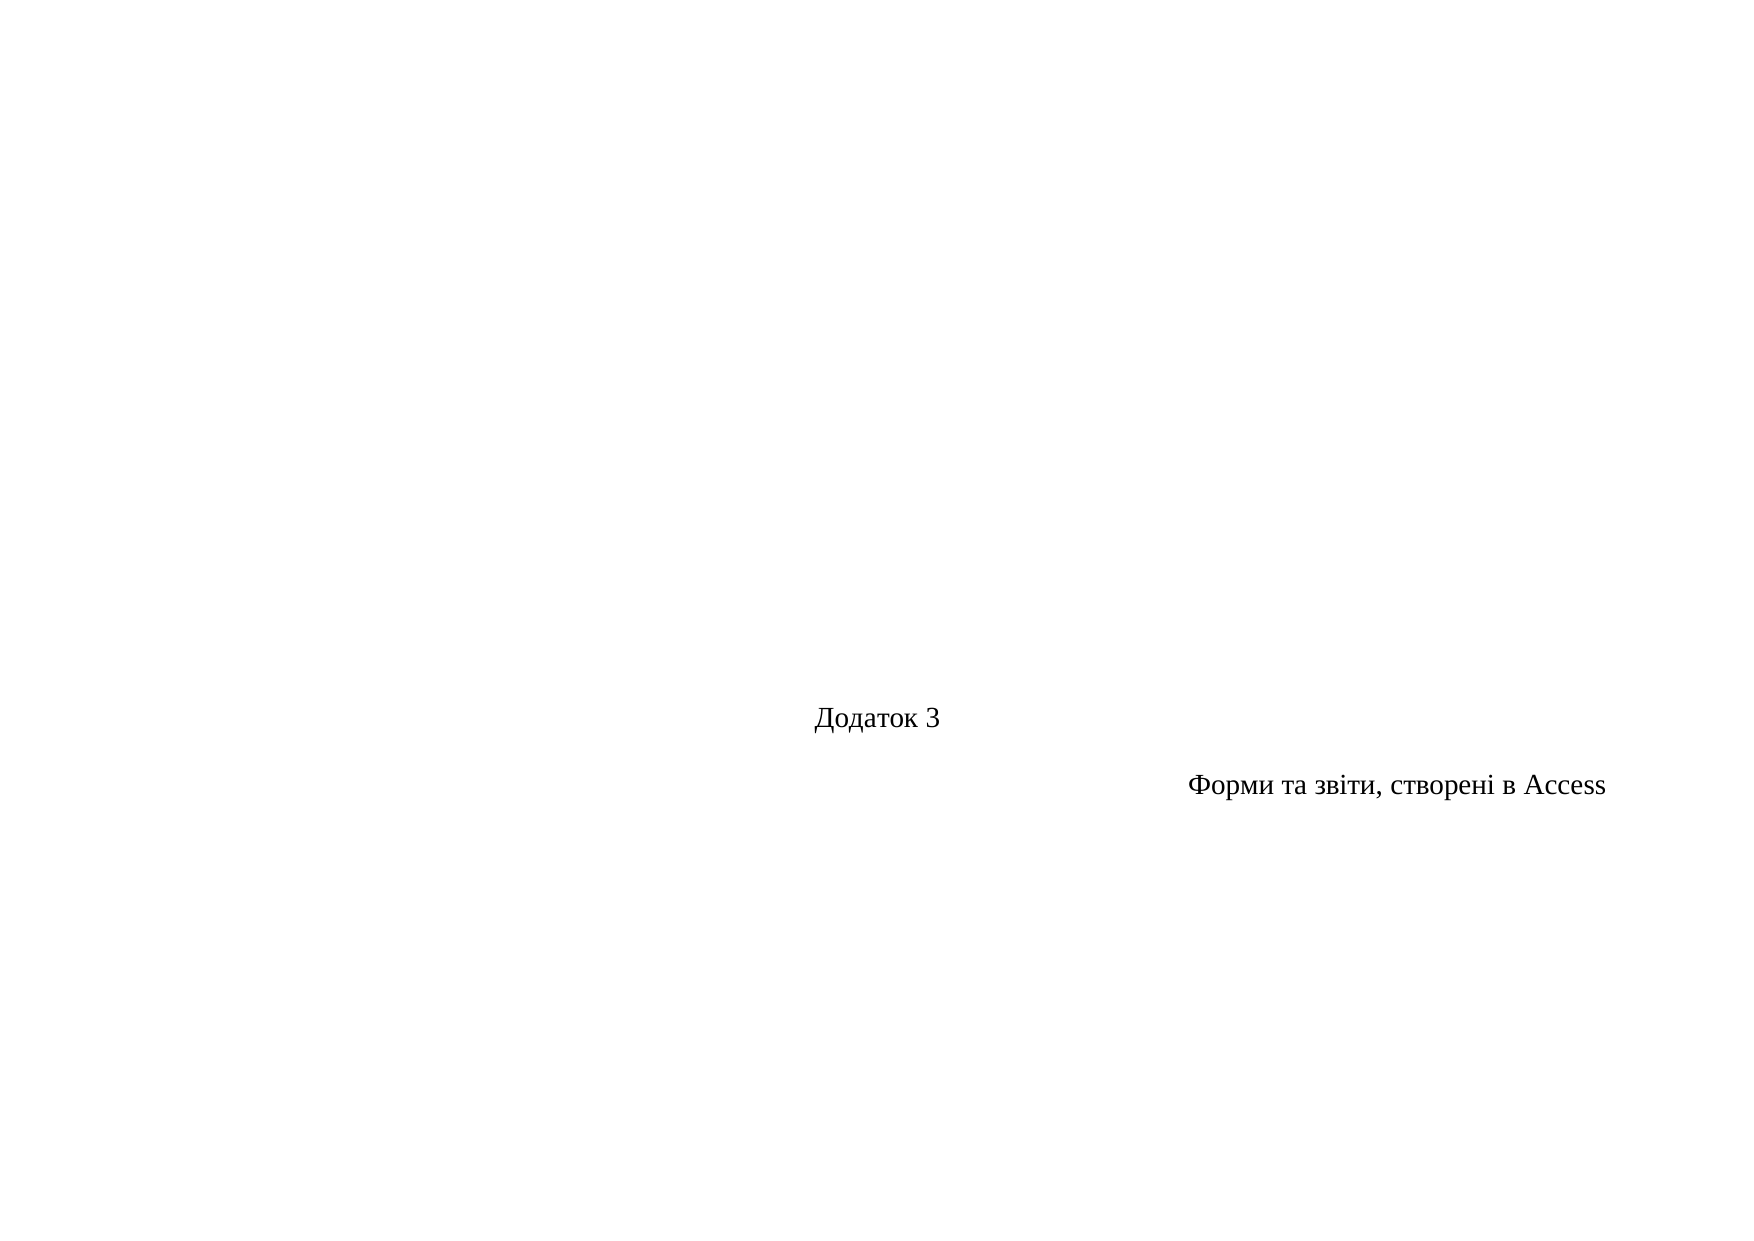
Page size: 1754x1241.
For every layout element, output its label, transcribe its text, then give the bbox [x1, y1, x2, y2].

text Додаток 3 [148, 700, 1606, 734]
text Форми та звіти, створені в AccessТаблиця 8. [148, 767, 1606, 801]
